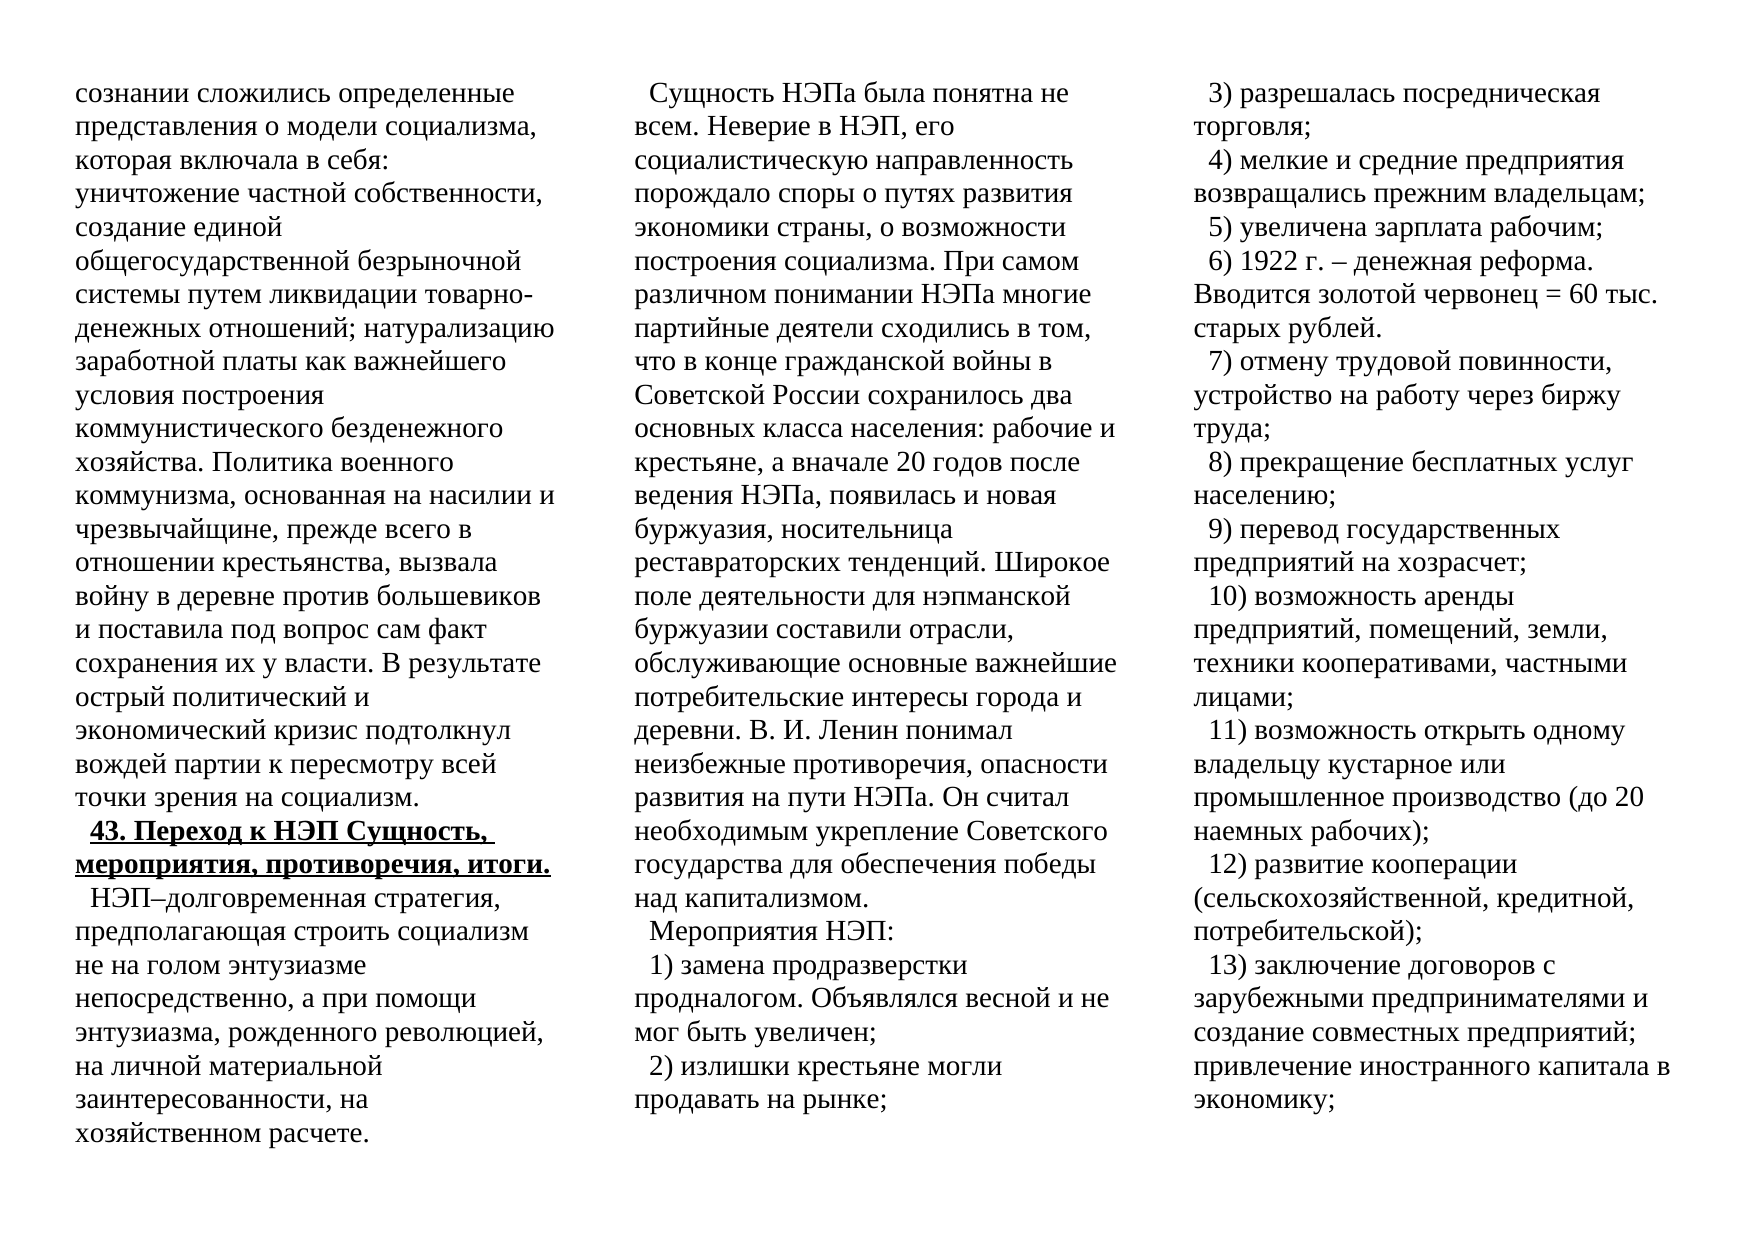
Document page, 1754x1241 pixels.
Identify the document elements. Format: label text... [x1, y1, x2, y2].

text 10) возможность аренды предприятий, помещений, земли, техники кооперативами, частными лицами; [1193, 578, 1679, 712]
text 2) излишки крестьяне могли продавать на рынке; [634, 1048, 1119, 1115]
text 9) перевод государственных предприятий на хозрасчет; [1193, 511, 1679, 578]
text 1) замена продразверстки продналогом. Объявлялся весной и не мог быть увеличен; [634, 947, 1119, 1048]
text 5) увеличена зарплата рабочим; [1193, 209, 1679, 243]
text 6) . – денежная реформа. Вводится золотой червонец = 60 тыс. старых рублей. [1193, 243, 1679, 343]
text Мероприятия НЭП: [634, 913, 1119, 947]
text 7) отмену трудовой повинности, устройство на работу через биржу труда; [1193, 343, 1679, 444]
text 4) мелкие и средние предприятия возвращались прежним владельцам; [1193, 142, 1679, 209]
text 12) развитие кооперации (сельскохозяйственной, кредитной, потребительской); [1193, 846, 1679, 947]
text 11) возможность открыть одному владельцу кустарное или промышленное производство (до 20 наемных рабочих); [1193, 712, 1679, 846]
text Сущность НЭПа была понятна не всем. Неверие в НЭП, его социалистическую направленность порождало споры о путях развития экономики страны, о возможности построения социализма. При самом различном понимании НЭПа многие партийные деятели сходились в том, что в конце гражданской войны в Советской России сохранилось два основных класса населения: рабочие и крестьяне, а вначале 20 годов после ведения НЭПа, появилась и новая буржуазия, носительница реставраторских тенденций. Широкое поле деятельности для нэпманской буржуазии составили отрасли, обслуживающие основные важнейшие потребительские интересы города и деревни. В. И. Ленин понимал неизбежные противоречия, опасности развития на пути НЭПа. Он считал необходимым укрепление Советского государства для обеспечения победы над капитализмом. [634, 75, 1119, 913]
text 13) заключение договоров с зарубежными предпринимателями и создание совместных предприятий; привлечение иностранного капитала в экономику; [1193, 947, 1679, 1115]
text 8) прекращение бесплатных услуг населению; [1193, 444, 1679, 511]
text 43. Переход к НЭП Сущность, мероприятия, противоречия, итоги. [75, 813, 560, 880]
text НЭП–долговременная стратегия, предполагающая строить социализм не на голом энтузиазме непосредственно, а при помощи энтузиазма, рожденного революцией, на личной материальной заинтересованности, на хозяйственном расчете. [75, 880, 560, 1148]
text 3) разрешалась посредническая торговля; [1193, 75, 1679, 142]
